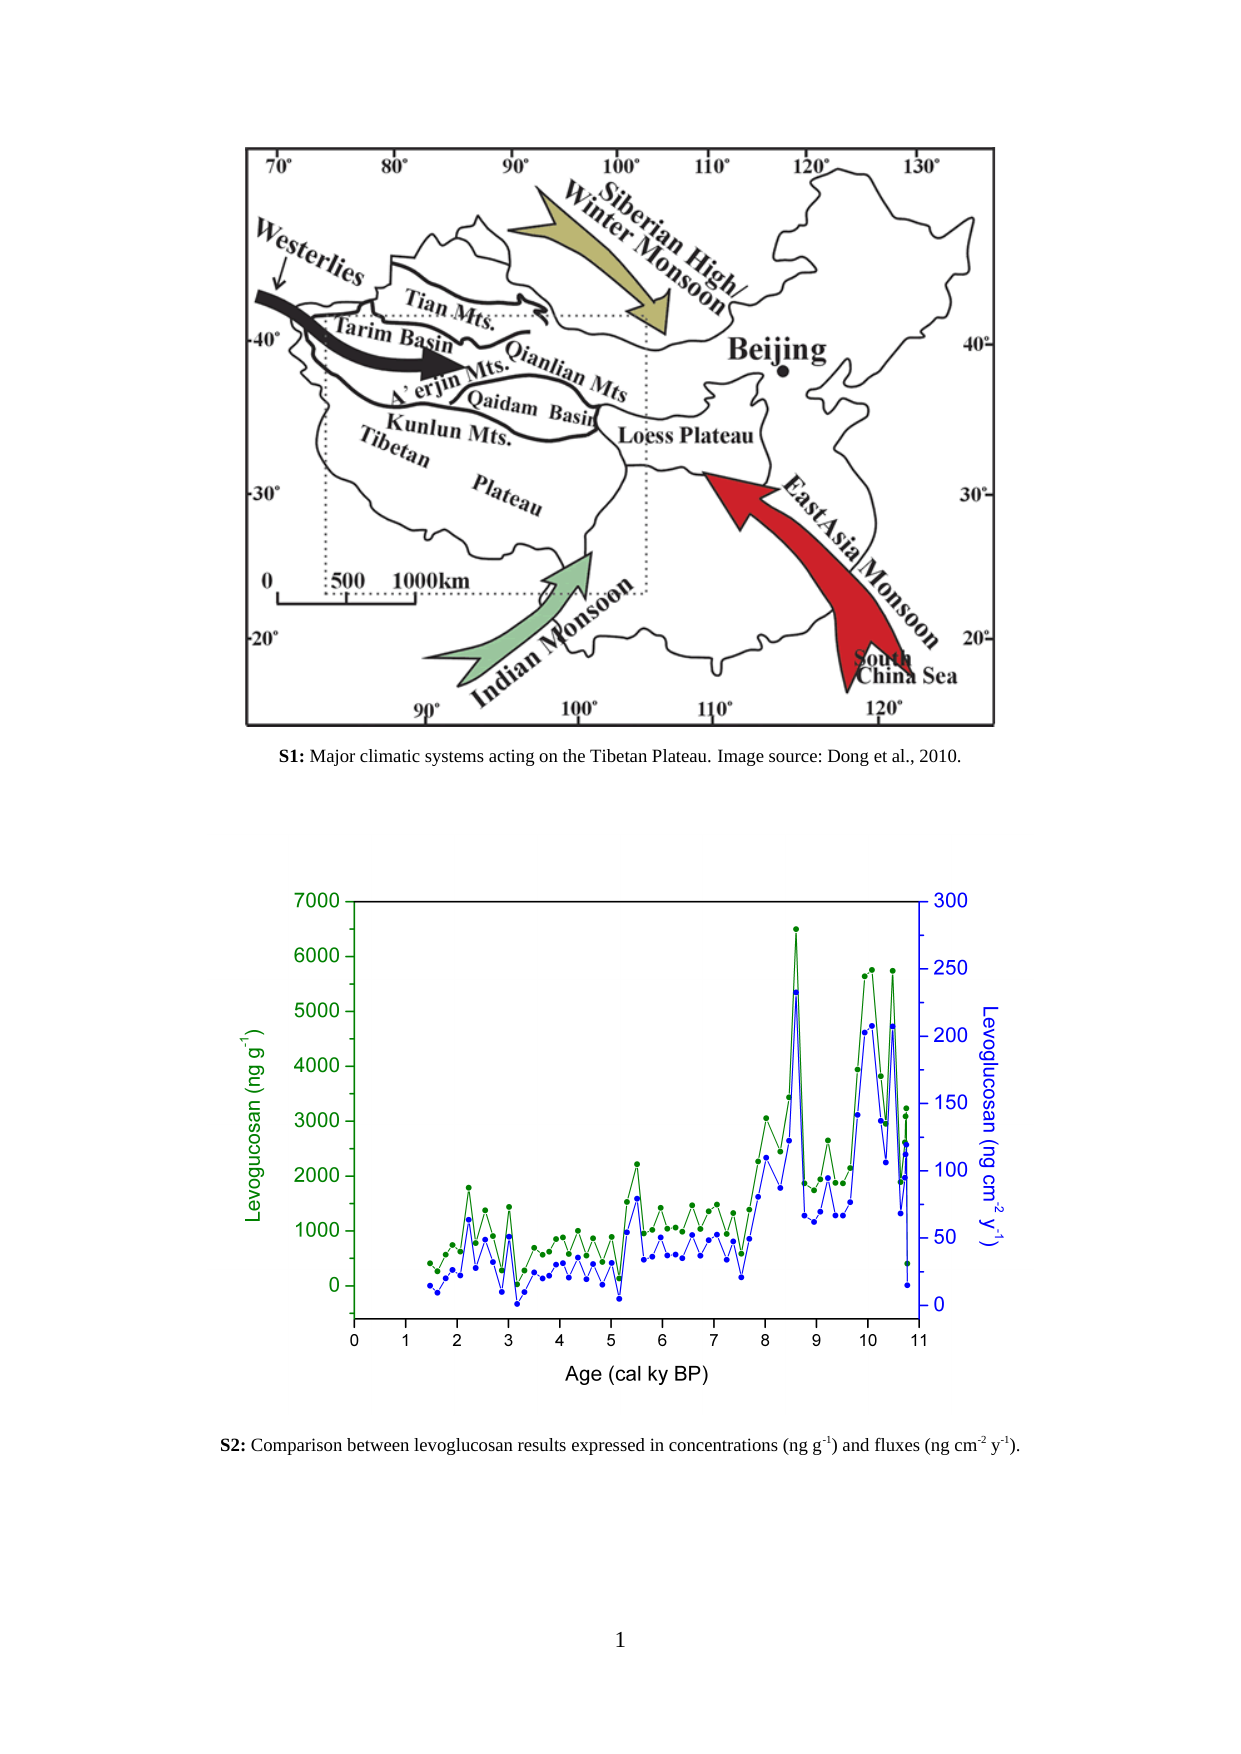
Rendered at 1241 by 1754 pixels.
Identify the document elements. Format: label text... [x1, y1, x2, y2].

text S1: Major climatic systems acting on the Tibetan Plateau. Image source: Dong et al., 2010. [118, 745, 1122, 767]
picture [245, 147, 996, 727]
picture [206, 834, 1034, 1415]
text S2: Comparison between levoglucosan results expressed in concentrations (ng g-1) and fluxes (ng cm-2 y-1). [118, 1434, 1122, 1455]
